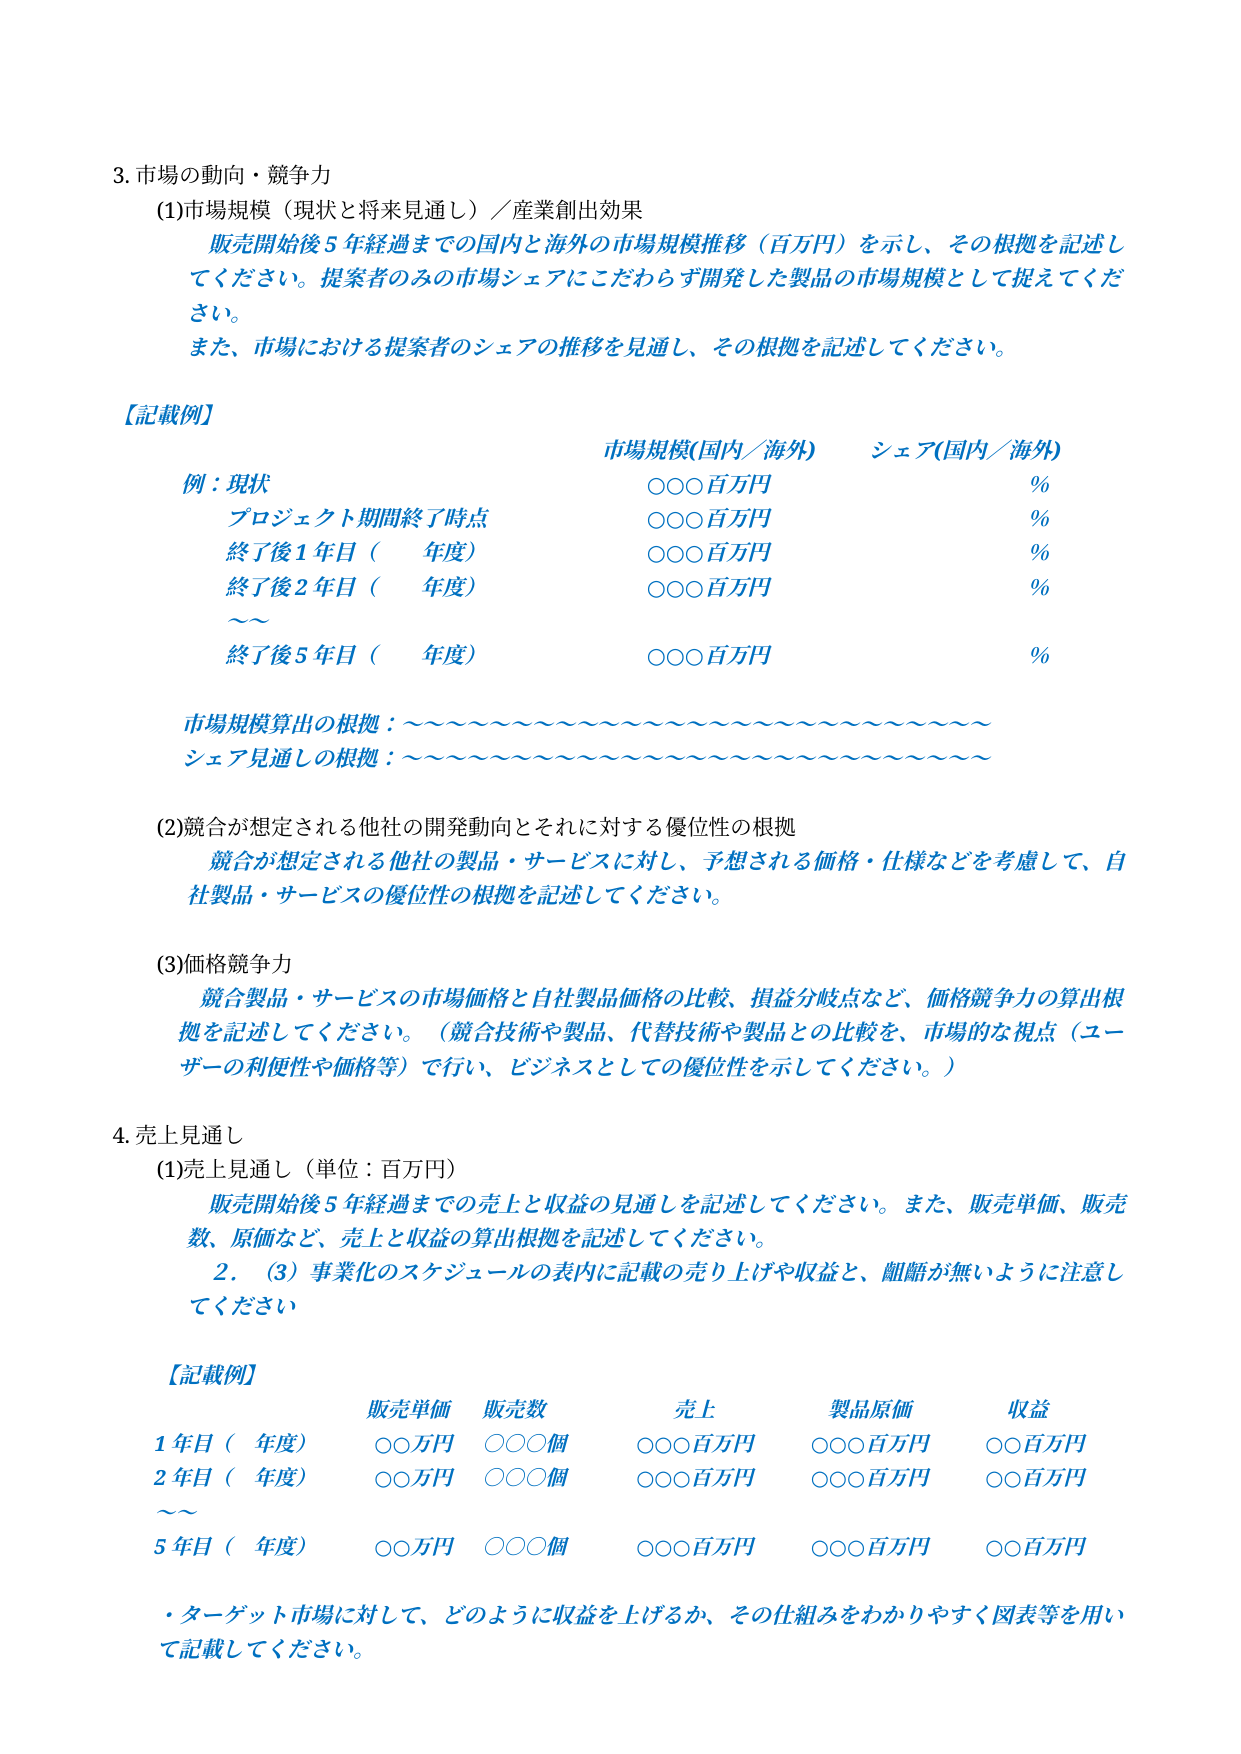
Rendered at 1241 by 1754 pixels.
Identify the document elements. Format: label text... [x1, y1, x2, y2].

text また、市場における提案者のシェアの推移を見通し、その根拠を記述してください。 [186, 329, 1128, 363]
text 終了後5年目（ 年度） ○○○百万円 ％ [181, 637, 1128, 671]
text 2年目（ 年度） ○○万円 ○○○個 ○○○百万円 ○○○百万円 ○○百万円 [112, 1459, 1128, 1494]
text 【記載例】 [112, 397, 1128, 431]
text 市場規模(国内／海外) シェア(国内／海外) [181, 431, 1128, 466]
text 例：現状 ○○○百万円 ％ [181, 466, 1128, 500]
text ・ターゲット市場に対して、どのように収益を上げるか、その仕組みをわかりやすく図表等を用いて記載してください。 [156, 1597, 1128, 1665]
text 5年目（ 年度） ○○万円 ○○○個 ○○○百万円 ○○○百万円 ○○百万円 [112, 1528, 1128, 1562]
text シェア見通しの根拠：～～～～～～～～～～～～～～～～～～～～～～～～～～～ [181, 740, 1128, 774]
text 競合が想定される他社の製品・サービスに対し、予想される価格・仕様などを考慮して、自社製品・サービスの優位性の根拠を記述してください。 [186, 843, 1128, 911]
text ２．（3）事業化のスケジュールの表内に記載の売り上げや収益と、齟齬が無いように注意してください [186, 1254, 1128, 1322]
text 販売開始後5年経過までの国内と海外の市場規模推移（百万円）を示し、その根拠を記述してください。提案者のみの市場シェアにこだわらず開発した製品の市場規模として捉えてください。 [186, 226, 1128, 329]
text ～～ [181, 603, 1128, 637]
text 【記載例】 [112, 1357, 1128, 1391]
text 1年目（ 年度） ○○万円 ○○○個 ○○○百万円 ○○○百万円 ○○百万円 [112, 1425, 1128, 1459]
text (1)売上見通し（単位：百万円） [112, 1151, 1128, 1185]
text 販売単価 販売数 売上 製品原価 収益 [112, 1391, 1128, 1425]
text 市場規模算出の根拠：～～～～～～～～～～～～～～～～～～～～～～～～～～～ [181, 706, 1128, 740]
text 終了後1年目（ 年度） ○○○百万円 ％ [181, 534, 1128, 568]
text 競合製品・サービスの市場価格と自社製品価格の比較、損益分岐点など、価格競争力の算出根拠を記述してください。（競合技術や製品、代替技術や製品との比較を、市場的な視点（ユーザーの利便性や価格等）で行い、ビジネスとしての優位性を示してください。） [178, 980, 1128, 1083]
text 販売開始後5年経過までの売上と収益の見通しを記述してください。また、販売単価、販売数、原価など、売上と収益の算出根拠を記述してください。 [186, 1185, 1128, 1254]
text 終了後2年目（ 年度） ○○○百万円 ％ [181, 568, 1128, 603]
text ～～ [112, 1494, 1128, 1528]
text 3. 市場の動向・競争力 [112, 157, 1128, 192]
text (2)競合が想定される他社の開発動向とそれに対する優位性の根拠 [112, 808, 1128, 843]
text (3)価格競争力 [112, 946, 1128, 980]
text プロジェクト期間終了時点 ○○○百万円 ％ [181, 500, 1128, 534]
text 4. 売上見通し [112, 1117, 1128, 1151]
text (1)市場規模（現状と将来見通し）／産業創出効果 [112, 192, 1128, 226]
